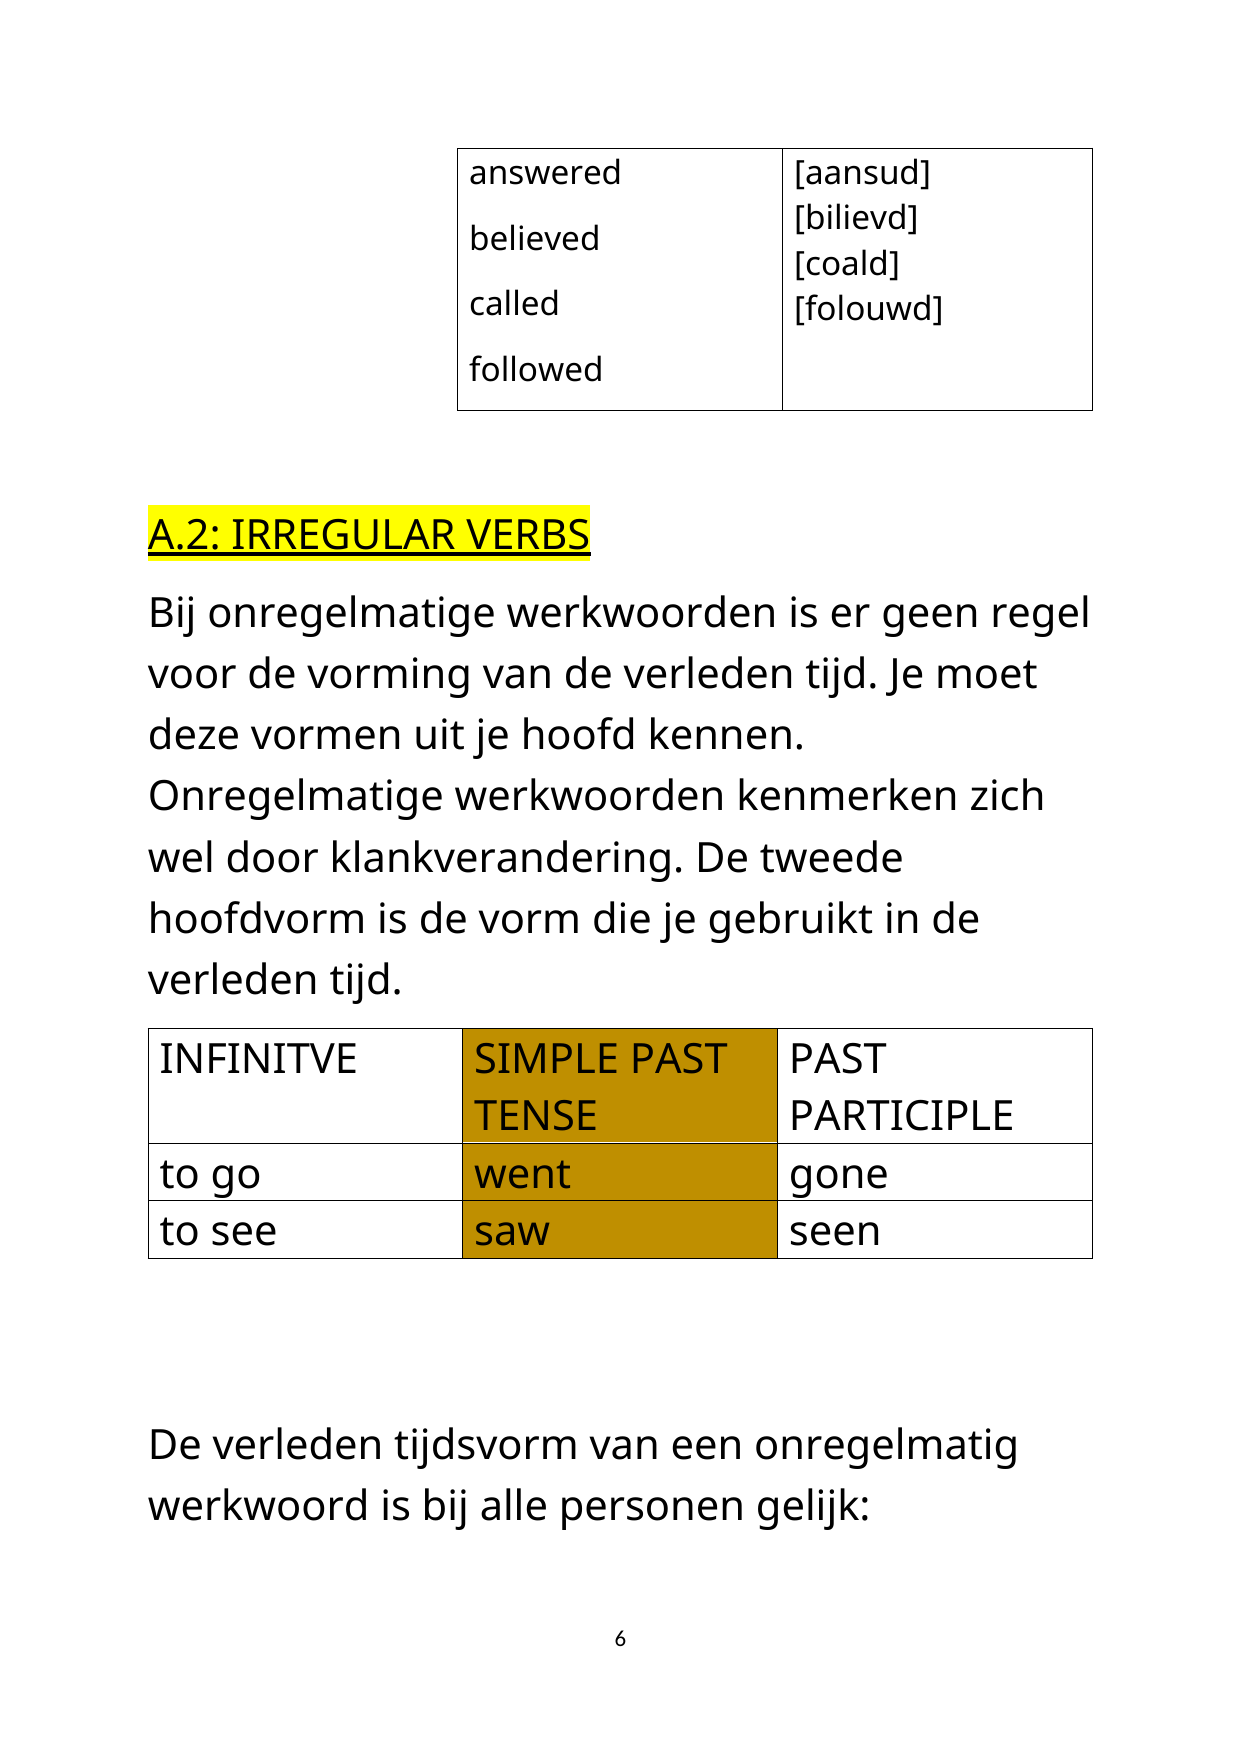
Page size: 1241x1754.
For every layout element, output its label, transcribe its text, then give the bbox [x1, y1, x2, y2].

table_cell seen [778, 1201, 1092, 1258]
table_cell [783, 149, 1092, 410]
text Bij onregelmatige werkwoorden is er geen regel voor de vorming van de verleden tijd. Je moet deze vormen uit je hoofd kennen. Onregelmatige werkwoorden kenmerken zich wel door klankverandering. De tweede hoofdvorm is de vorm die je gebruikt in de verleden tijd. [148, 582, 1093, 1007]
text De verleden tijdsvorm van een onregelmatig werkwoord is bij alle personen gelijk: [148, 1415, 1093, 1533]
table_cell went [463, 1144, 777, 1200]
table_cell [458, 149, 782, 410]
table_header SIMPLE PAST TENSE [463, 1029, 777, 1142]
table_cell gone [778, 1144, 1092, 1200]
table_cell to see [149, 1201, 462, 1258]
table_cell saw [463, 1201, 777, 1258]
text A.2: IRREGULAR VERBS [148, 504, 1093, 561]
table_header INFINITVE [149, 1029, 462, 1142]
table_cell to go [149, 1144, 462, 1200]
table_header PAST PARTICIPLE [778, 1029, 1092, 1142]
